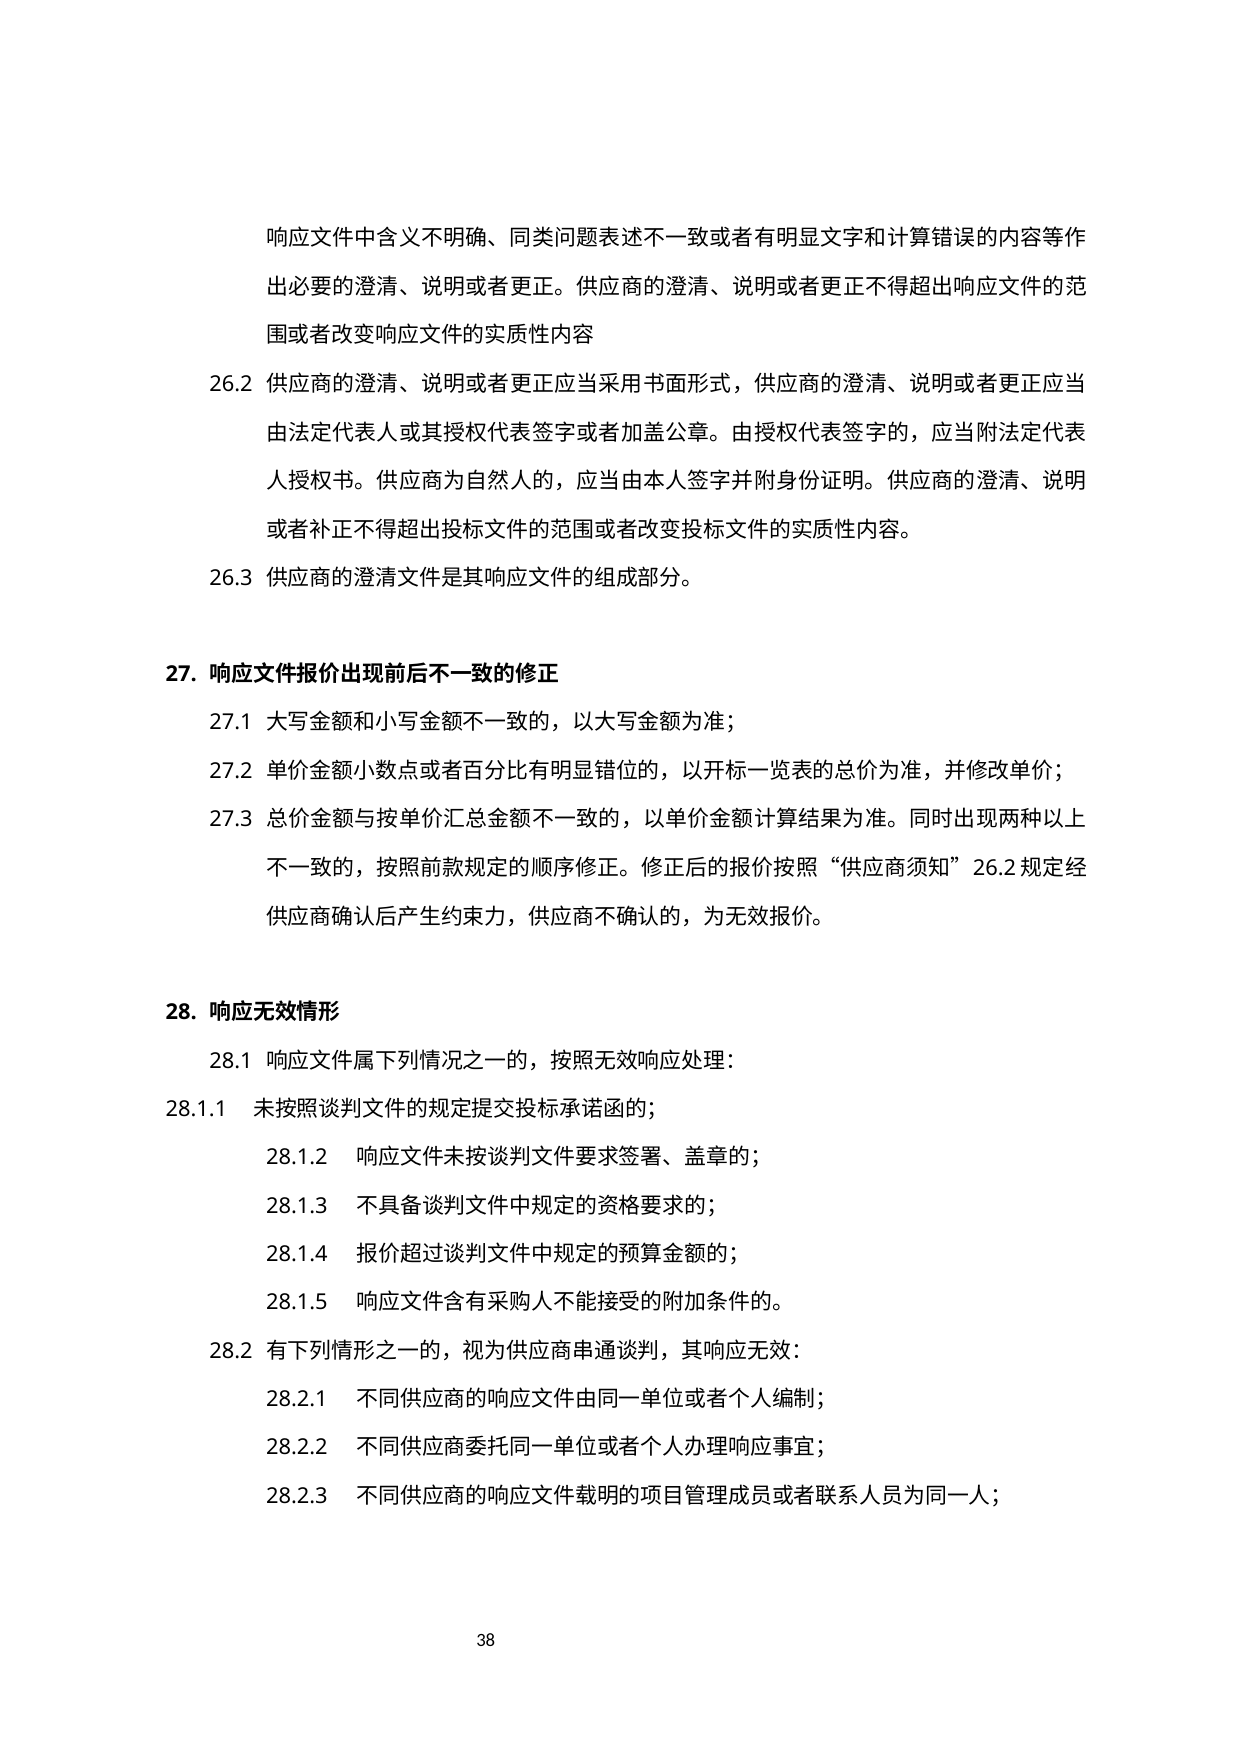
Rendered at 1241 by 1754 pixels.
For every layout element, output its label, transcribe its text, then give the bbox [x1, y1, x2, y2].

list 总价金额与按单价汇总金额不一致的，以单价金额计算结果为准。同时出现两种以上不一致的，按照前款规定的顺序修正。修正后的报价按照“供应商须知”26.2规定经供应商确认后产生约束力，供应商不确认的，为无效报价。 [209, 801, 1087, 931]
list 28.1.4 报价超过谈判文件中规定的预算金额的； [266, 1236, 1087, 1268]
list 供应商的澄清、说明或者更正应当采用书面形式，供应商的澄清、说明或者更正应当由法定代表人或其授权代表签字或者加盖公章。由授权代表签字的，应当附法定代表人授权书。供应商为自然人的，应当由本人签字并附身份证明。供应商的澄清、说明或者补正不得超出投标文件的范围或者改变投标文件的实质性内容。 [209, 365, 1087, 544]
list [209, 219, 1087, 349]
list 28.2.1 不同供应商的响应文件由同一单位或者个人编制； [266, 1381, 1087, 1413]
list 28.1.2 响应文件未按谈判文件要求签署、盖章的； [266, 1139, 1087, 1171]
list 响应文件属下列情况之一的，按照无效响应处理： [209, 1042, 1087, 1075]
list 单价金额小数点或者百分比有明显错位的，以开标一览表的总价为准，并修改单价； [209, 752, 1087, 785]
list 28.2.2 不同供应商委托同一单位或者个人办理响应事宜； [266, 1429, 1087, 1461]
list 大写金额和小写金额不一致的，以大写金额为准； [209, 704, 1087, 737]
list 响应无效情形 [165, 994, 1087, 1026]
list 28.1.3 不具备谈判文件中规定的资格要求的； [266, 1187, 1087, 1220]
list 未按照谈判文件的规定提交投标承诺函的； [165, 1091, 1087, 1123]
list 28.2.3 不同供应商的响应文件载明的项目管理成员或者联系人员为同一人； [266, 1477, 1087, 1510]
list 供应商的澄清文件是其响应文件的组成部分。 [209, 560, 1087, 592]
list 28.1.5 响应文件含有采购人不能接受的附加条件的。 [266, 1284, 1087, 1316]
list 有下列情形之一的，视为供应商串通谈判，其响应无效： [209, 1332, 1087, 1365]
list 响应文件报价出现前后不一致的修正 [165, 656, 1087, 688]
